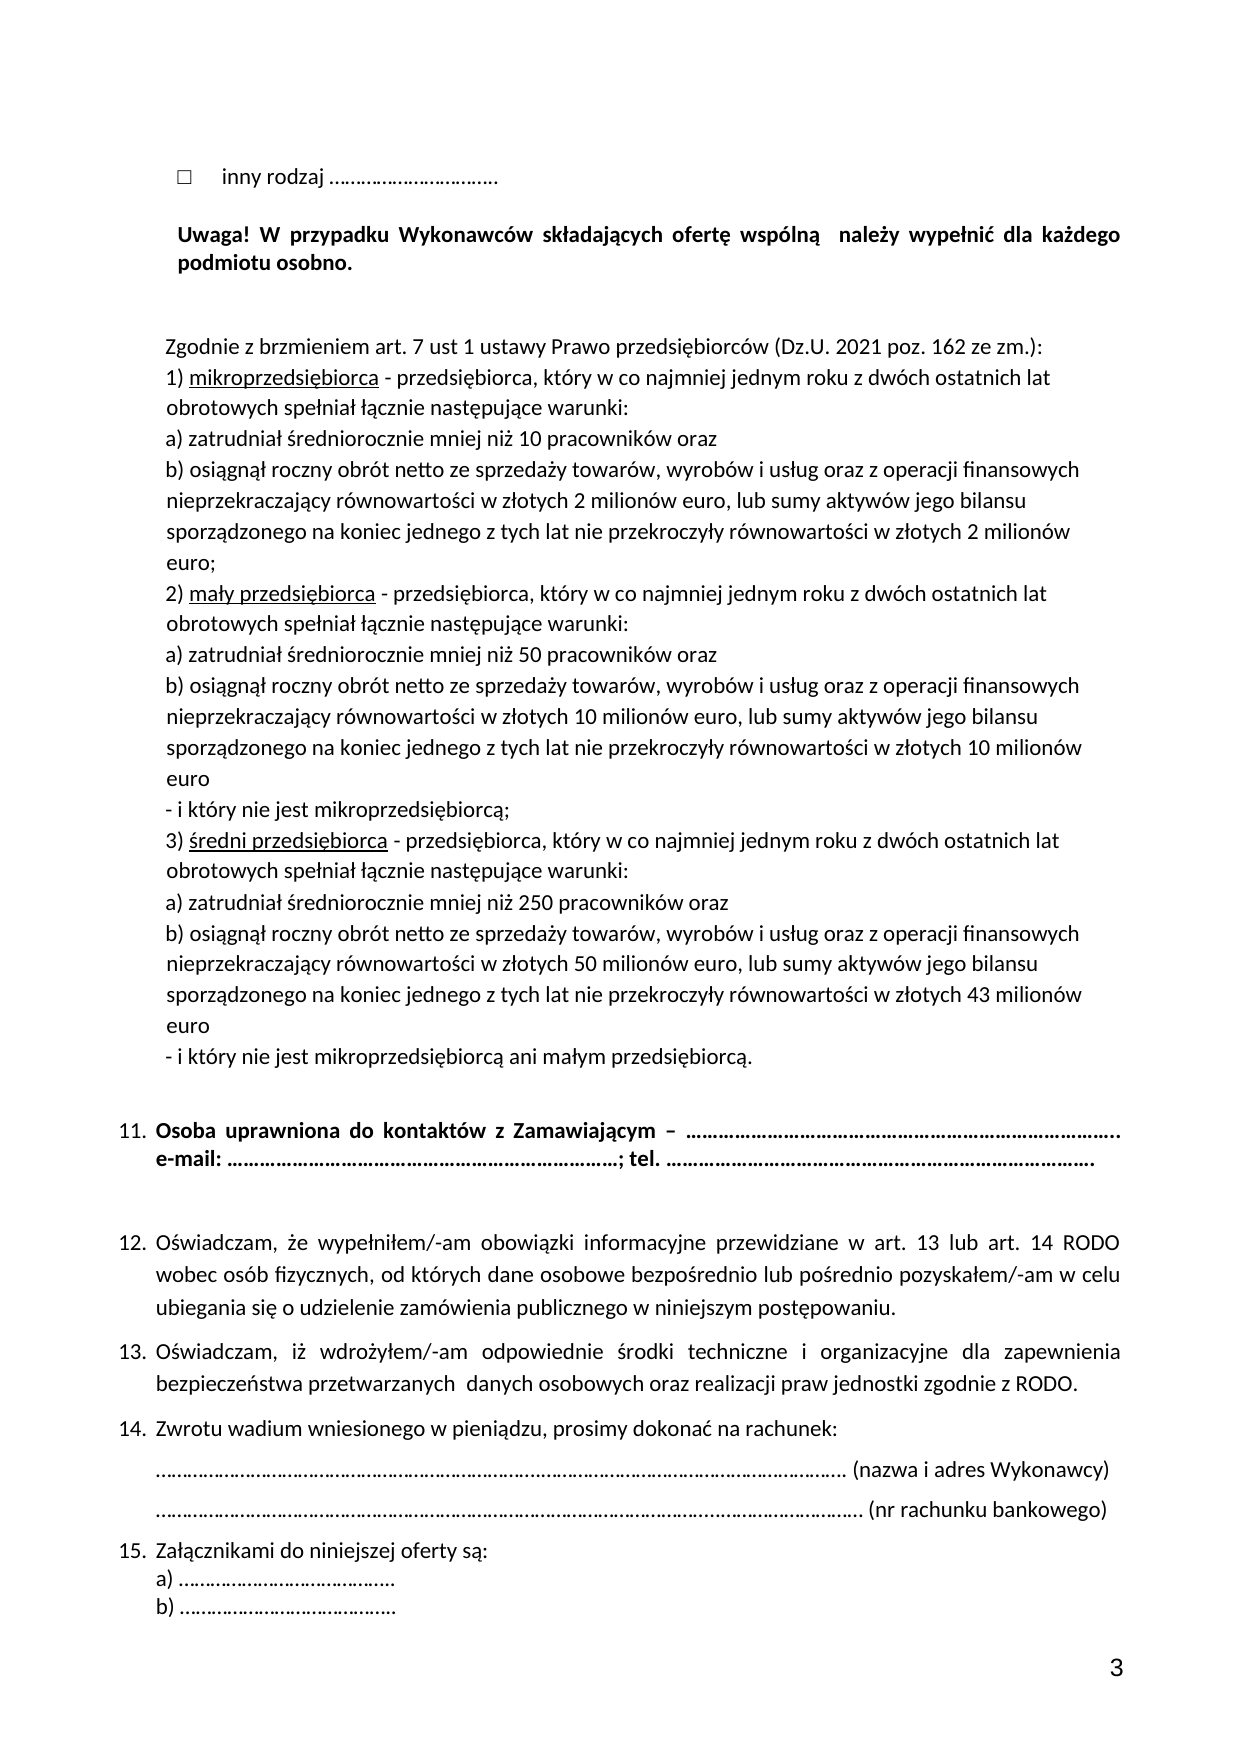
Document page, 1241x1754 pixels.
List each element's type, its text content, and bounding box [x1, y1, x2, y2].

list Osoba uprawniona do kontaktów z Zamawiającym – …………………………………………………………………….. e-mail: ………………………………………………………………; tel. ……………………………………………………………………. [118, 1116, 1122, 1172]
text a) zatrudniał średniorocznie mniej niż 50 pracowników oraz [165, 641, 1122, 669]
text b) osiągnął roczny obrót netto ze sprzedaży towarów, wyrobów i usług oraz z operacji finansowych nieprzekraczający równowartości w złotych 50 milionów euro, lub sumy aktywów jego bilansu sporządzonego na koniec jednego z tych lat nie przekroczyły równowartości w złotych 43 milionów euro [165, 919, 1122, 1039]
text b) ………………………………….. [156, 1592, 1122, 1620]
list Zwrotu wadium wniesionego w pieniądzu, prosimy dokonać na rachunek: [118, 1414, 1122, 1442]
text a) zatrudniał średniorocznie mniej niż 250 pracowników oraz [165, 888, 1122, 916]
list Oświadczam, że wypełniłem/-am obowiązki informacyjne przewidziane w art. 13 lub art. 14 RODO wobec osób fizycznych, od których dane osobowe bezpośrednio lub pośrednio pozyskałem/-am w celu ubiegania się o udzielenie zamówienia publicznego w niniejszym postępowaniu. [118, 1228, 1122, 1321]
text 3) średni przedsiębiorca - przedsiębiorca, który w co najmniej jednym roku z dwóch ostatnich lat obrotowych spełniał łącznie następujące warunki: [165, 826, 1122, 885]
text - i który nie jest mikroprzedsiębiorcą ani małym przedsiębiorcą. [165, 1042, 1122, 1070]
text - i który nie jest mikroprzedsiębiorcą; [165, 795, 1122, 823]
list inny rodzaj ………………………….. [177, 162, 1122, 192]
list Oświadczam, iż wdrożyłem/-am odpowiednie środki techniczne i organizacyjne dla zapewnienia bezpieczeństwa przetwarzanych danych osobowych oraz realizacji praw jednostki zgodnie z RODO. [118, 1337, 1122, 1398]
text b) osiągnął roczny obrót netto ze sprzedaży towarów, wyrobów i usług oraz z operacji finansowych nieprzekraczający równowartości w złotych 2 milionów euro, lub sumy aktywów jego bilansu sporządzonego na koniec jednego z tych lat nie przekroczyły równowartości w złotych 2 milionów euro; [165, 456, 1122, 576]
text 1) mikroprzedsiębiorca - przedsiębiorca, który w co najmniej jednym roku z dwóch ostatnich lat obrotowych spełniał łącznie następujące warunki: [165, 363, 1122, 422]
text b) osiągnął roczny obrót netto ze sprzedaży towarów, wyrobów i usług oraz z operacji finansowych nieprzekraczający równowartości w złotych 10 milionów euro, lub sumy aktywów jego bilansu sporządzonego na koniec jednego z tych lat nie przekroczyły równowartości w złotych 10 milionów euro [165, 672, 1122, 792]
list Załącznikami do niniejszej oferty są: [118, 1536, 1122, 1564]
text a) ………………………………….. [156, 1564, 1122, 1592]
text a) zatrudniał średniorocznie mniej niż 10 pracowników oraz [165, 424, 1122, 453]
text ……………………………………………………………………………………………..……………………… (nr rachunku bankowego) [156, 1495, 1122, 1523]
text Zgodnie z brzmieniem art. 7 ust 1 ustawy Prawo przedsiębiorców (Dz.U. 2021 poz. 162 ze zm.): [165, 332, 1122, 360]
text Uwaga! W przypadku Wykonawców składających ofertę wspólną należy wypełnić dla każdego podmiotu osobno. [177, 220, 1122, 276]
text ……………………………………………………………….…………………………………………………. (nazwa i adres Wykonawcy) [156, 1455, 1122, 1483]
text 2) mały przedsiębiorca - przedsiębiorca, który w co najmniej jednym roku z dwóch ostatnich lat obrotowych spełniał łącznie następujące warunki: [165, 579, 1122, 638]
